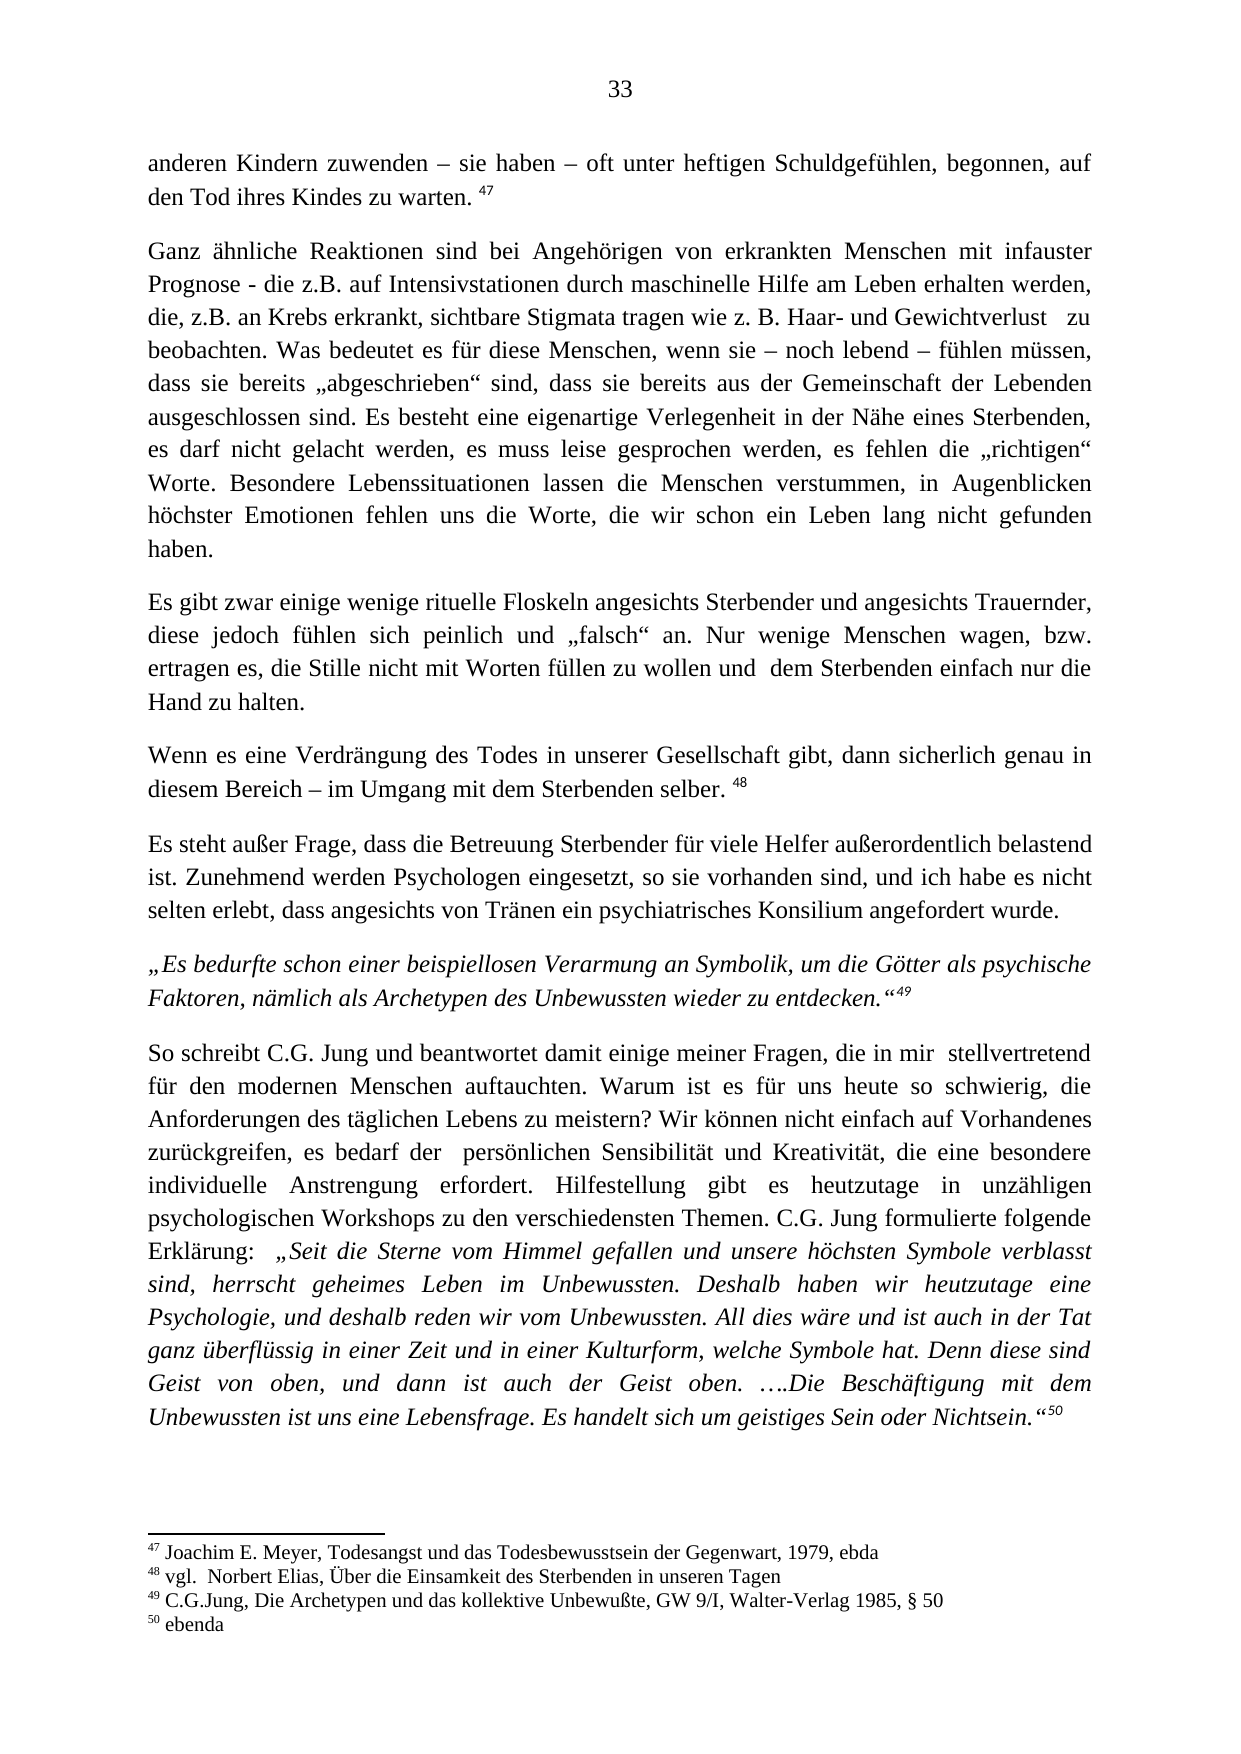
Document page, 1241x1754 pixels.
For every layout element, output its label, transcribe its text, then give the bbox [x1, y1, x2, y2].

text So schreibt C.G. Jung und beantwortet damit einige meiner Fragen, die in mir stellvertretend für den modernen Menschen auftauchten. Warum ist es für uns heute so schwierig, die Anforderungen des täglichen Lebens zu meistern? Wir können nicht einfach auf Vorhandenes zurückgreifen, es bedarf der persönlichen Sensibilität und Kreativität, die eine besondere individuelle Anstrengung erfordert. Hilfestellung gibt es heutzutage in unzähligen psychologischen Workshops zu den verschiedensten Themen. C.G. Jung formulierte folgende Erklärung: „Seit die Sterne vom Himmel gefallen und unsere höchsten Symbole verblasst sind, herrscht geheimes Leben im Unbewussten. Deshalb haben wir heutzutage eine Psychologie, und deshalb reden wir vom Unbewussten. All dies wäre und ist auch in der Tat ganz überflüssig in einer Zeit und in einer Kulturform, welche Symbole hat. Denn diese sind Geist von oben, und dann ist auch der Geist oben. ….Die Beschäftigung mit dem Unbewussten ist uns eine Lebensfrage. Es handelt sich um geistiges Sein oder Nichtsein.“ [148, 1038, 1093, 1432]
text „Es bedurfte schon einer beispiellosen Verarmung an Symbolik, um die Götter als psychische Faktoren, nämlich als Archetypen des Unbewussten wieder zu entdecken.“ [148, 949, 1093, 1013]
text Es steht außer Frage, dass die Betreuung Sterbender für viele Helfer außerordentlich belastend ist. Zunehmend werden Psychologen eingesetzt, so sie vorhanden sind, und ich habe es nicht selten erlebt, dass angesichts von Tränen ein psychiatrisches Konsilium angefordert wurde. [148, 829, 1093, 924]
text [148, 148, 1093, 211]
text Wenn es eine Verdrängung des Todes in unserer Gesellschaft gibt, dann sicherlich genau in diesem Bereich – im Umgang mit dem Sterbenden selber. [148, 740, 1093, 804]
text Ganz ähnliche Reaktionen sind bei Angehörigen von erkrankten Menschen mit infauster Prognose - die z.B. auf Intensivstationen durch maschinelle Hilfe am Leben erhalten werden, die, z.B. an Krebs erkrankt, sichtbare Stigmata tragen wie z. B. Haar- und Gewichtverlust zu beobachten. Was bedeutet es für diese Menschen, wenn sie – noch lebend – fühlen müssen, dass sie bereits „abgeschrieben“ sind, dass sie bereits aus der Gemeinschaft der Lebenden ausgeschlossen sind. Es besteht eine eigenartige Verlegenheit in der Nähe eines Sterbenden, es darf nicht gelacht werden, es muss leise gesprochen werden, es fehlen die „richtigen“ Worte. Besondere Lebenssituationen lassen die Menschen verstummen, in Augenblicken höchster Emotionen fehlen uns die Worte, die wir schon ein Leben lang nicht gefunden haben. [148, 236, 1093, 562]
text Es gibt zwar einige wenige rituelle Floskeln angesichts Sterbender und angesichts Trauernder, diese jedoch fühlen sich peinlich und „falsch“ an. Nur wenige Menschen wagen, bzw. ertragen es, die Stille nicht mit Worten füllen zu wollen und dem Sterbenden einfach nur die Hand zu halten. [148, 587, 1093, 715]
